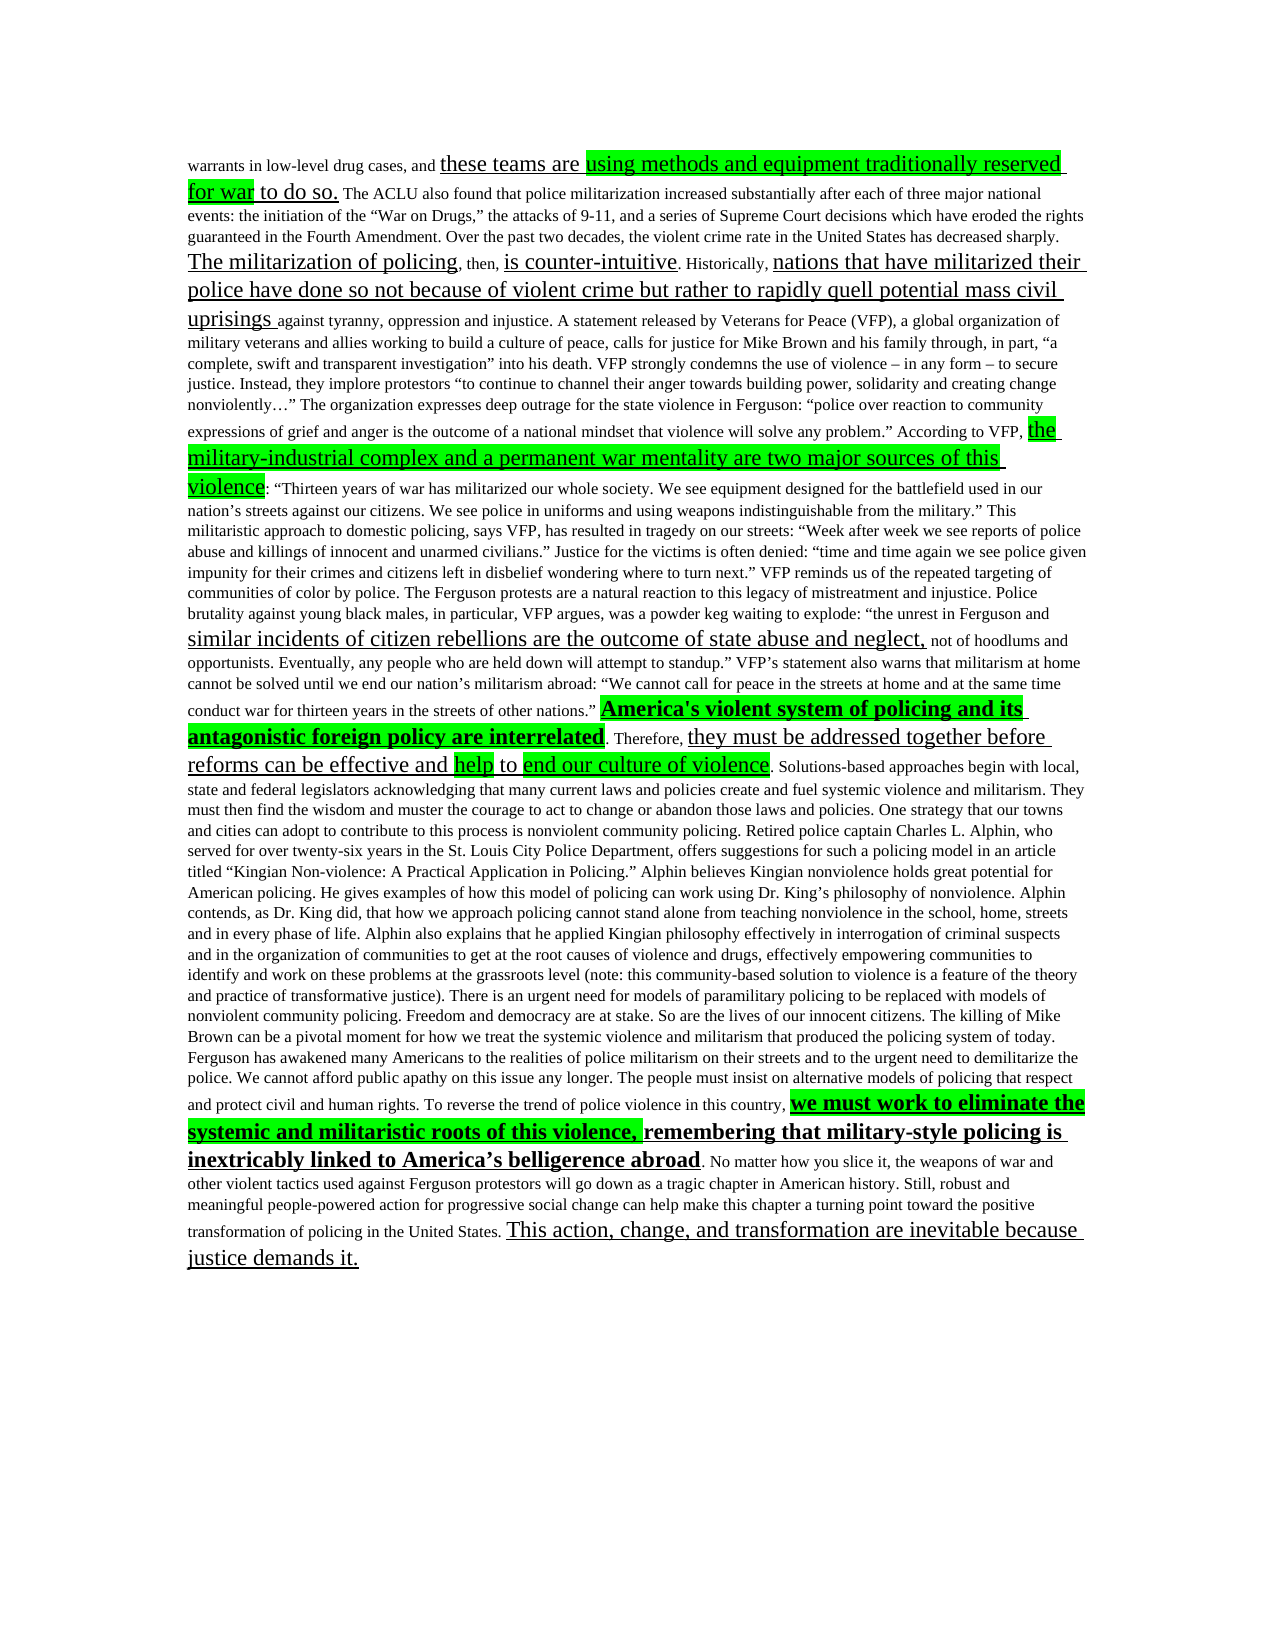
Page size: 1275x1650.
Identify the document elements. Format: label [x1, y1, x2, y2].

text [187, 150, 1087, 1271]
